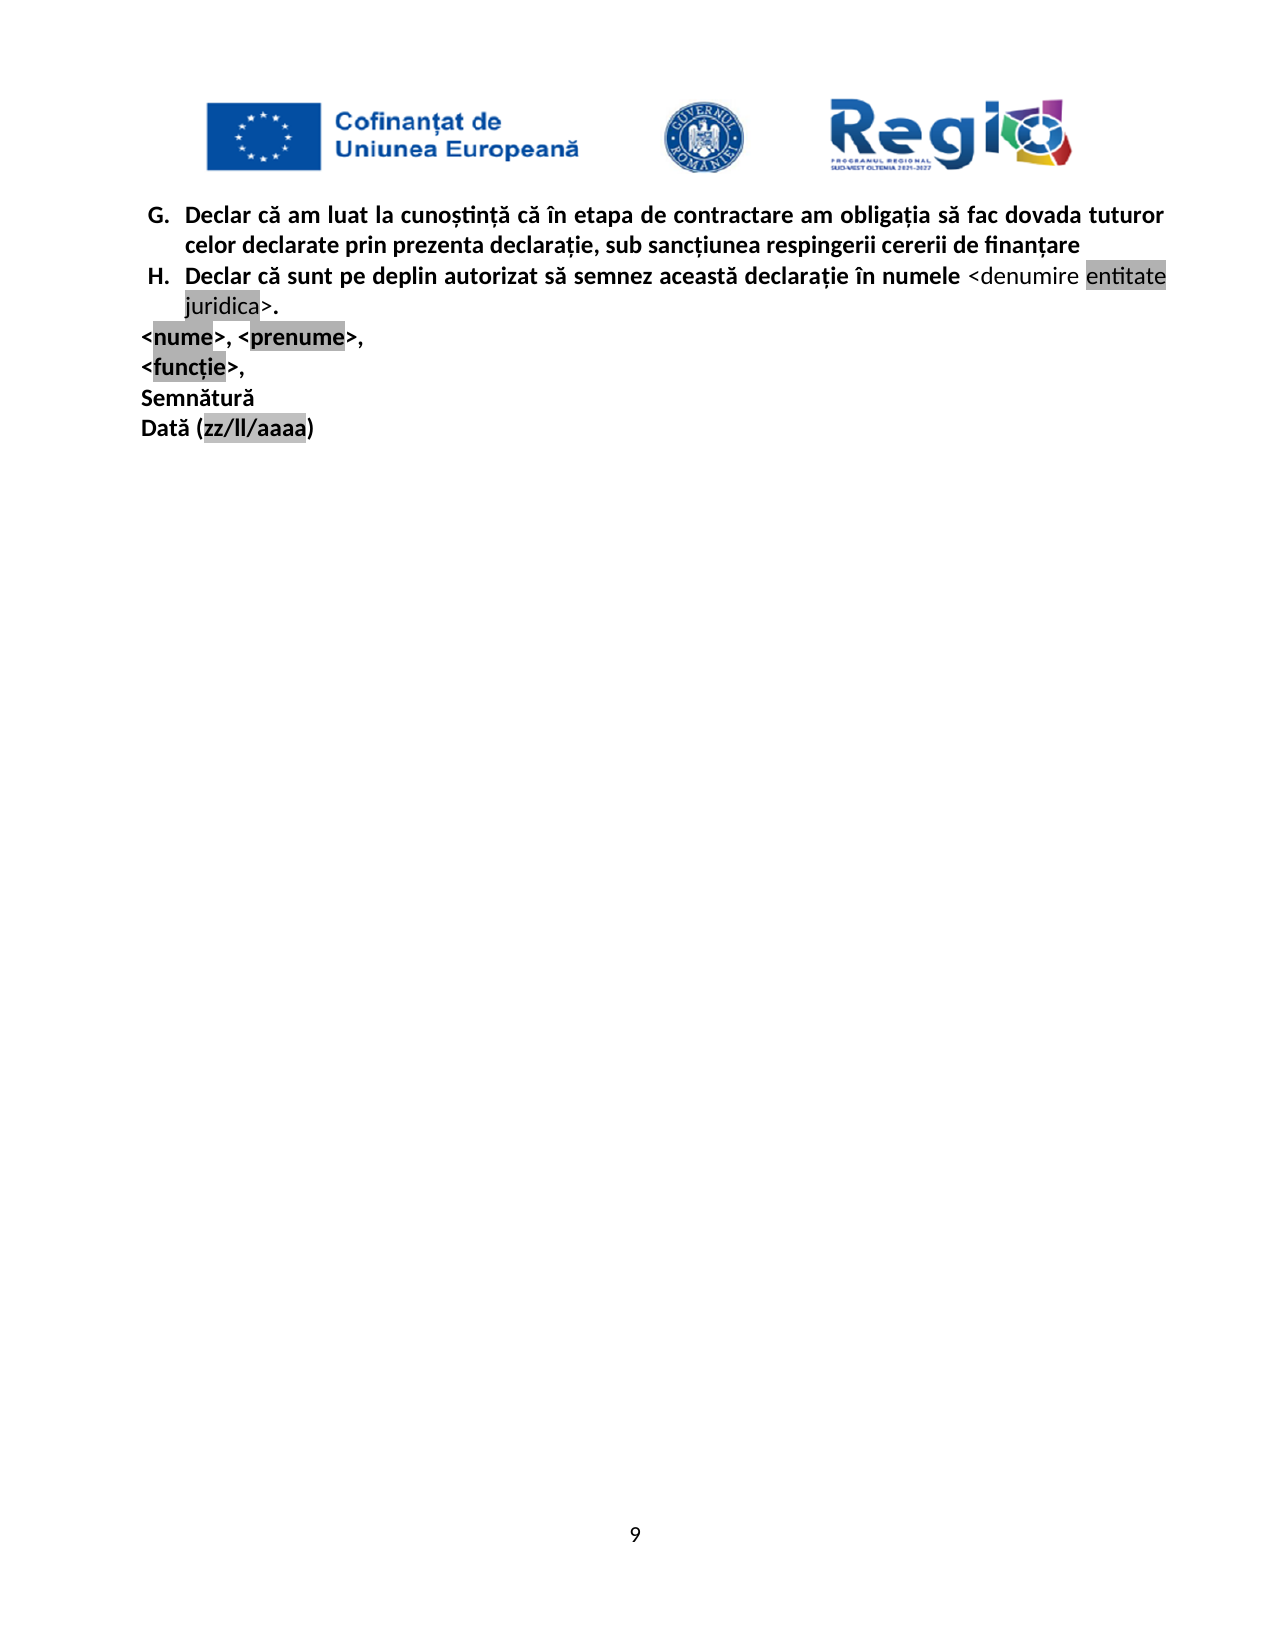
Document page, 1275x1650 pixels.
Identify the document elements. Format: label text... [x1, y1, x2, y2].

list Semnătură [141, 382, 1166, 412]
list Declar că am luat la cunoștință că în etapa de contractare am obligația să fac dovada tuturor celor declarate prin prezenta declarație, sub sancțiunea respingerii cererii de finanțare [148, 199, 1166, 260]
list <nume>, <prenume>, [213, 321, 250, 351]
list Dată (zz/ll/aaaa) [141, 412, 1166, 443]
list <funcție>, [226, 351, 1166, 382]
list Declar că sunt pe deplin autorizat să semnez această declaraţie în numele <denumire entitate juridica>. [148, 260, 1166, 321]
picture [170, 73, 1100, 199]
list <nume>, <prenume>, [345, 321, 1166, 351]
